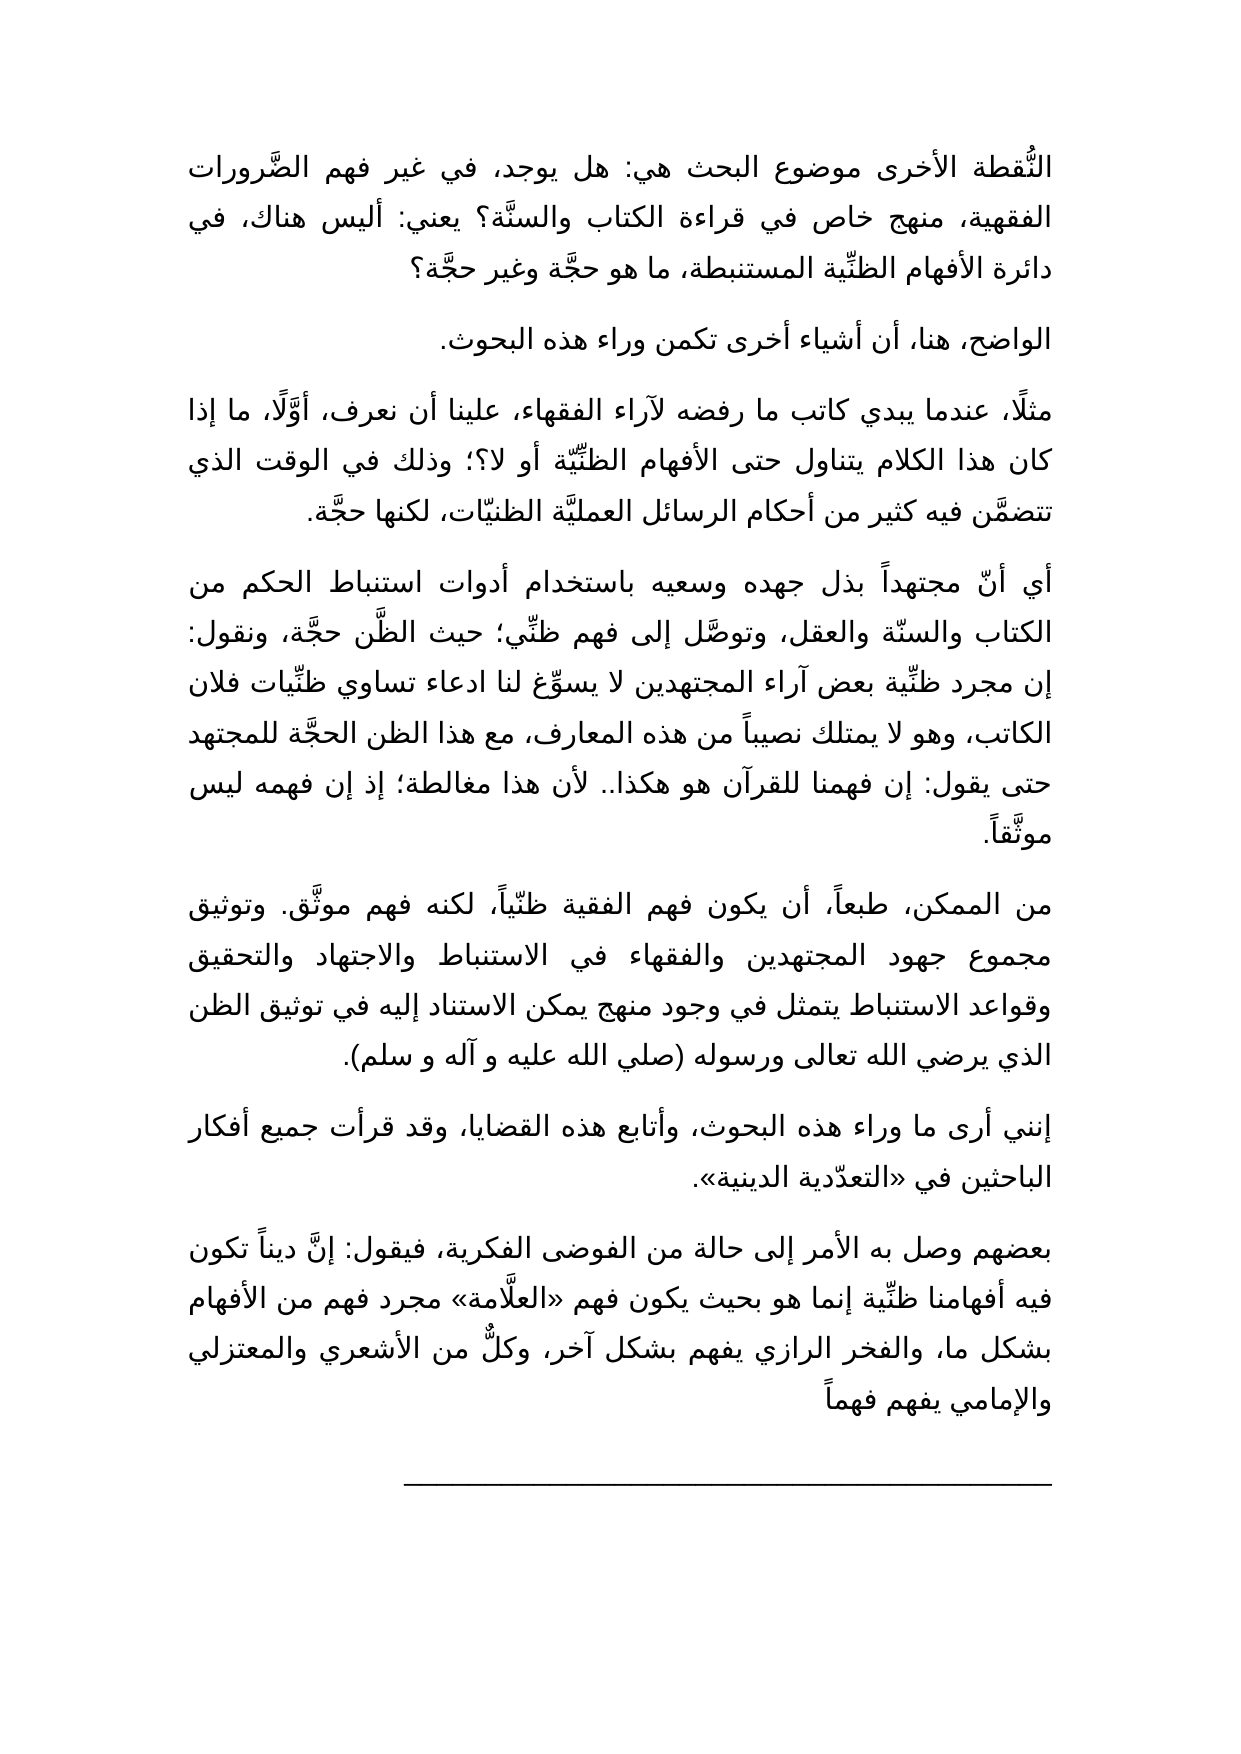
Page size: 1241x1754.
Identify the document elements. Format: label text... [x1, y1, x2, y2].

text النُّقطة الأخرى موضوع البحث هي: هل يوجد، في غير فهم الضَّرورات الفقهية، منهج خاص في قراءة الكتاب والسنَّة؟ يعني: أليس هناك، في دائرة الأفهام الظنِّية المستنبطة، ما هو حجَّة وغير حجَّة؟ [187, 150, 1053, 284]
text أي أنّ مجتهداً بذل جهده وسعيه باستخدام أدوات استنباط الحكم من الكتاب والسنّة والعقل، وتوصَّل إلى فهم ظنِّي؛ حيث الظَّن حجَّة، ونقول: إن مجرد ظنِّية بعض آراء المجتهدين لا يسوِّغ لنا ادعاء تساوي ظنِّيات فلان الكاتب، وهو لا يمتلك نصيباً من هذه المعارف، مع هذا الظن الحجَّة للمجتهد حتى يقول: إن فهمنا للقرآن هو هكذا.. لأن هذا مغالطة؛ إذ إن فهمه ليس موثَّقاً. [187, 565, 1053, 850]
text من الممكن، طبعاً، أن يكون فهم الفقية ظنّياً، لكنه فهم موثَّق. وتوثيق مجموع جهود المجتهدين والفقهاء في الاستنباط والاجتهاد والتحقيق وقواعد الاستنباط يتمثل في وجود منهج يمكن الاستناد إليه في توثيق الظن الذي يرضي الله تعالى ورسوله (صلي الله عليه و آله و سلم). [187, 887, 1053, 1072]
text مثلًا، عندما يبدي كاتب ما رفضه لآراء الفقهاء، علينا أن نعرف، أوَّلًا، ما إذا كان هذا الكلام يتناول حتى الأفهام الظنِّيّة أو لا؟؛ وذلك في الوقت الذي تتضمَّن فيه كثير من أحكام الرسائل العمليَّة الظنيّات، لكنها حجَّة. [187, 393, 1053, 527]
text إنني أرى ما وراء هذه البحوث، وأتابع هذه القضايا، وقد قرأت جميع أفكار الباحثين في «التعدّدية الدينية». [187, 1109, 1053, 1193]
text ________________________________________ [187, 1453, 1053, 1487]
text بعضهم وصل به الأمر إلى حالة من الفوضى الفكرية، فيقول: إنَّ ديناً تكون فيه أفهامنا ظنِّية إنما هو بحيث يكون فهم «العلَّامة» مجرد فهم من الأفهام بشكل ما، والفخر الرازي يفهم بشكل آخر، وكلٌّ من الأشعري والمعتزلي والإمامي يفهم فهماً [187, 1231, 1053, 1415]
text الواضح، هنا، أن أشياء أخرى تكمن وراء هذه البحوث. [187, 322, 1053, 355]
